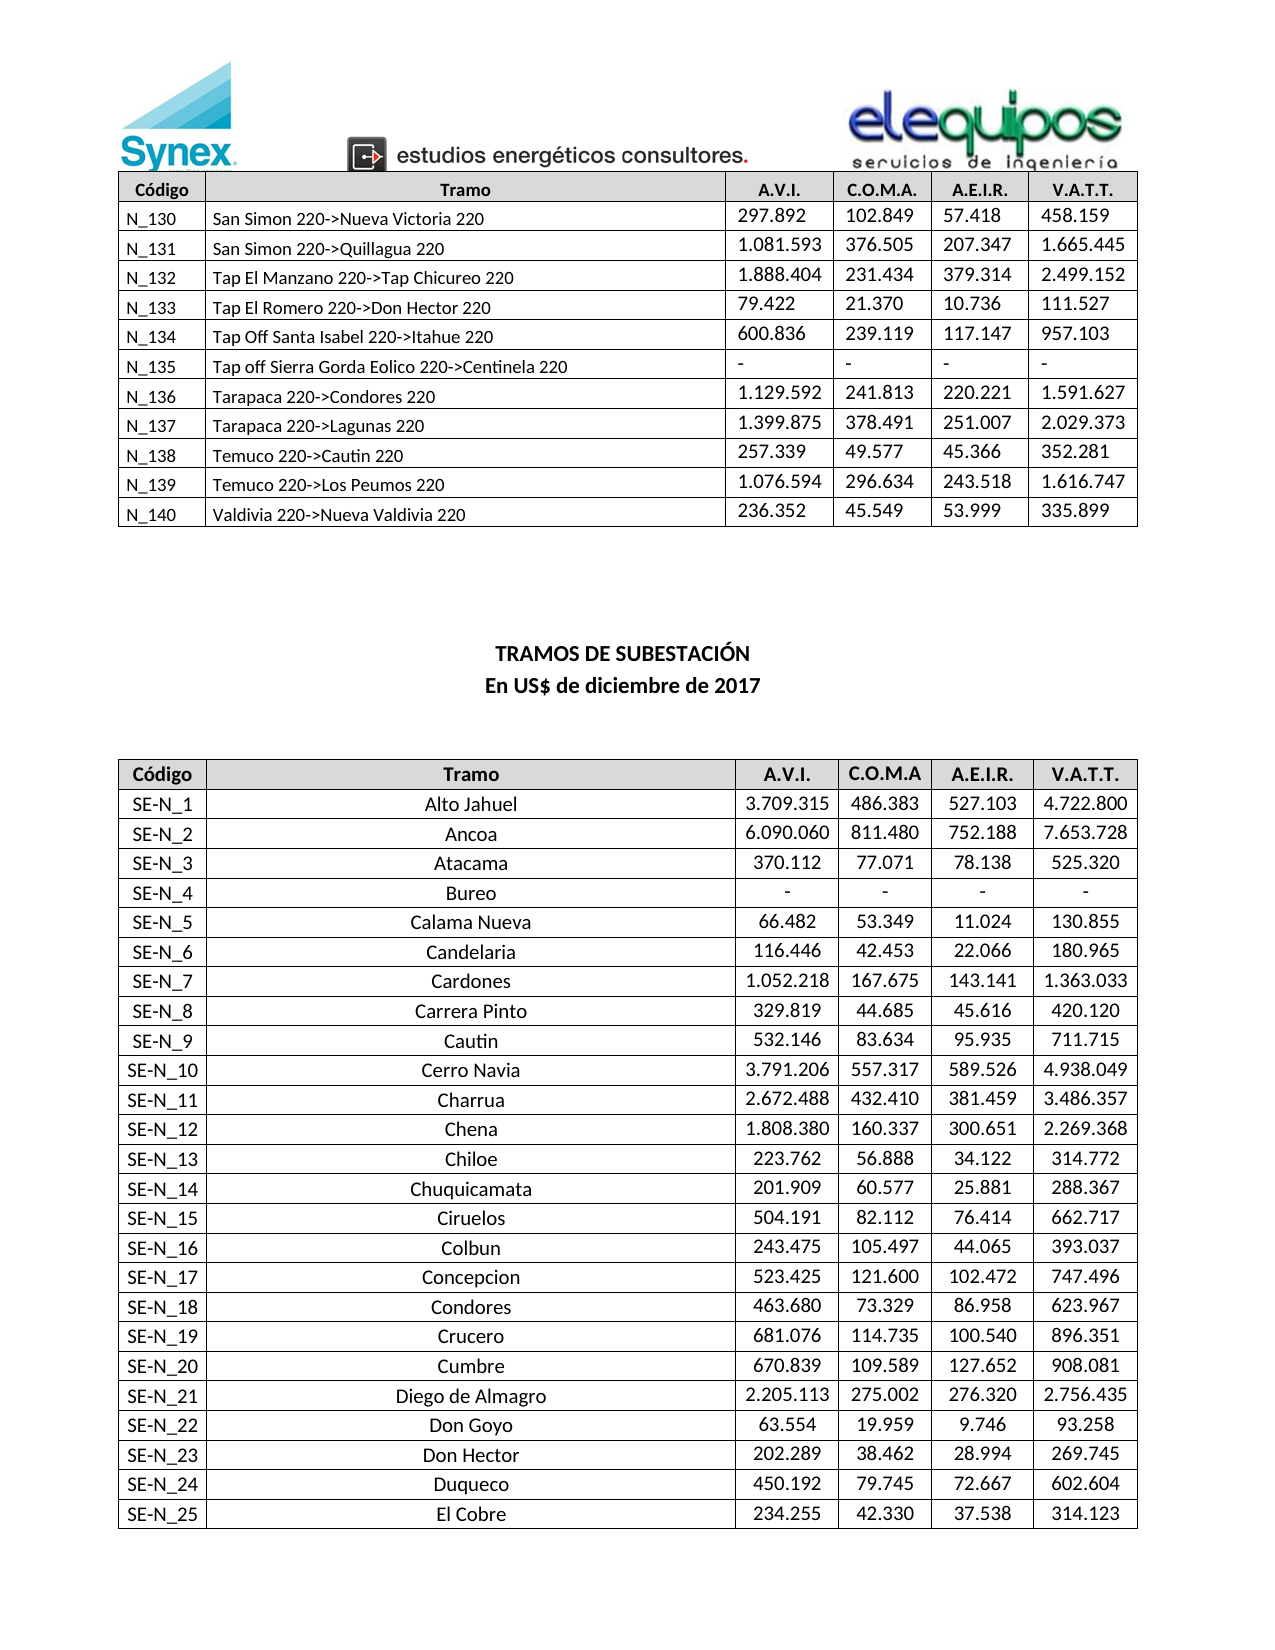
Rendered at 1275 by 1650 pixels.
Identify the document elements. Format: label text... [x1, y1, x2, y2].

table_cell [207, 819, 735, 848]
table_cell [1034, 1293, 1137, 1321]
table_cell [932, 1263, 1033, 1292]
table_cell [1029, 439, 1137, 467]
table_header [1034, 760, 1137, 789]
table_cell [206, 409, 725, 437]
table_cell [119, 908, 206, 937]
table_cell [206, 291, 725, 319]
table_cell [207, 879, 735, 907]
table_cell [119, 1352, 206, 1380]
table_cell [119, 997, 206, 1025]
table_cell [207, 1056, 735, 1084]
text TRAMOS DE SUBESTACIÓN [118, 639, 1127, 667]
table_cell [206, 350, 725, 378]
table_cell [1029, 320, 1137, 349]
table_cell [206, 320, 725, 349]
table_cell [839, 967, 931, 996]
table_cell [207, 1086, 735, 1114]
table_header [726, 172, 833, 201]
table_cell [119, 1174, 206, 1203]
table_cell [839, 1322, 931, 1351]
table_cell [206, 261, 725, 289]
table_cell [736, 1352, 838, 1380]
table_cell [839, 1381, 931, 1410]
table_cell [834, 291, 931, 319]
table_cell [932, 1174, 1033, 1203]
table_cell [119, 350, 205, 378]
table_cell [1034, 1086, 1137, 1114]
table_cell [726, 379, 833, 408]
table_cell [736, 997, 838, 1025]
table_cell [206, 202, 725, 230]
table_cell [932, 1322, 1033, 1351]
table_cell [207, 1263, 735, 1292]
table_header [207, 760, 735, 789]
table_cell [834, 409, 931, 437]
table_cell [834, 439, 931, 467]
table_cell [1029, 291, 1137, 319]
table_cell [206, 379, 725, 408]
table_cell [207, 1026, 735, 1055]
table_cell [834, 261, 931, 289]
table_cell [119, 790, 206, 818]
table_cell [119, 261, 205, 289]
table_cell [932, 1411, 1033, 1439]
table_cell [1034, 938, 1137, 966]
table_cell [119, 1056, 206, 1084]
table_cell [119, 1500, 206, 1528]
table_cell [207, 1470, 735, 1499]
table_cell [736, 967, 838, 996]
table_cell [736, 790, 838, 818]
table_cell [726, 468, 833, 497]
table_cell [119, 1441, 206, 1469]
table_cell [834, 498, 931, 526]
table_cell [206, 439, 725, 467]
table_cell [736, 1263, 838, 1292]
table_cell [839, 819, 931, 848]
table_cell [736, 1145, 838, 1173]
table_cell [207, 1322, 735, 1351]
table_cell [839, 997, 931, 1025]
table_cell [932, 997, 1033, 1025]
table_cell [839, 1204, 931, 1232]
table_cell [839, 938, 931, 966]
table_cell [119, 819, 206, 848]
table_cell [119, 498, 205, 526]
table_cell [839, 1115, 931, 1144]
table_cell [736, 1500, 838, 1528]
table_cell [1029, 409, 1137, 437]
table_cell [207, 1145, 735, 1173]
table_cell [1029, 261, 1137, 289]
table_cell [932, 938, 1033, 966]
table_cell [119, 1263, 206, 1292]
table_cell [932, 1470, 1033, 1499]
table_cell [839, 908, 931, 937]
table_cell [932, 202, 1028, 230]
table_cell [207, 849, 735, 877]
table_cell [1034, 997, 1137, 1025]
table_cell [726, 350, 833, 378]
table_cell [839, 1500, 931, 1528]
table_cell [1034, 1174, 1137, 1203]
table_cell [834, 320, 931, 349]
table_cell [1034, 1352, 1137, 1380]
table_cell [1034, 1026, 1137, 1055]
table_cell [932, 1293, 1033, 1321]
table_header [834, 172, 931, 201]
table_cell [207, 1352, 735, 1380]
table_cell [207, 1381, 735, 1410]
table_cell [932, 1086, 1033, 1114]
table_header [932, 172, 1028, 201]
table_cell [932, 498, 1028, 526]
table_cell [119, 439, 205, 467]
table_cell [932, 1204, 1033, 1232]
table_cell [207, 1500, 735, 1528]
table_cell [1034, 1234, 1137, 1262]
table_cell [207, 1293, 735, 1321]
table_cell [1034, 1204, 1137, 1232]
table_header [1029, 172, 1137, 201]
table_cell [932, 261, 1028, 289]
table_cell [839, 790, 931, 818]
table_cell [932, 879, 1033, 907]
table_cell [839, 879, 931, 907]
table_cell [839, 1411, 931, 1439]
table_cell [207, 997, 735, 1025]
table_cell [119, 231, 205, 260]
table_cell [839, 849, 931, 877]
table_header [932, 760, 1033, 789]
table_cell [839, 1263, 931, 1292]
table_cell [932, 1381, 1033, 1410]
picture [120, 59, 1125, 171]
text En US$ de diciembre de 2017 [118, 671, 1127, 699]
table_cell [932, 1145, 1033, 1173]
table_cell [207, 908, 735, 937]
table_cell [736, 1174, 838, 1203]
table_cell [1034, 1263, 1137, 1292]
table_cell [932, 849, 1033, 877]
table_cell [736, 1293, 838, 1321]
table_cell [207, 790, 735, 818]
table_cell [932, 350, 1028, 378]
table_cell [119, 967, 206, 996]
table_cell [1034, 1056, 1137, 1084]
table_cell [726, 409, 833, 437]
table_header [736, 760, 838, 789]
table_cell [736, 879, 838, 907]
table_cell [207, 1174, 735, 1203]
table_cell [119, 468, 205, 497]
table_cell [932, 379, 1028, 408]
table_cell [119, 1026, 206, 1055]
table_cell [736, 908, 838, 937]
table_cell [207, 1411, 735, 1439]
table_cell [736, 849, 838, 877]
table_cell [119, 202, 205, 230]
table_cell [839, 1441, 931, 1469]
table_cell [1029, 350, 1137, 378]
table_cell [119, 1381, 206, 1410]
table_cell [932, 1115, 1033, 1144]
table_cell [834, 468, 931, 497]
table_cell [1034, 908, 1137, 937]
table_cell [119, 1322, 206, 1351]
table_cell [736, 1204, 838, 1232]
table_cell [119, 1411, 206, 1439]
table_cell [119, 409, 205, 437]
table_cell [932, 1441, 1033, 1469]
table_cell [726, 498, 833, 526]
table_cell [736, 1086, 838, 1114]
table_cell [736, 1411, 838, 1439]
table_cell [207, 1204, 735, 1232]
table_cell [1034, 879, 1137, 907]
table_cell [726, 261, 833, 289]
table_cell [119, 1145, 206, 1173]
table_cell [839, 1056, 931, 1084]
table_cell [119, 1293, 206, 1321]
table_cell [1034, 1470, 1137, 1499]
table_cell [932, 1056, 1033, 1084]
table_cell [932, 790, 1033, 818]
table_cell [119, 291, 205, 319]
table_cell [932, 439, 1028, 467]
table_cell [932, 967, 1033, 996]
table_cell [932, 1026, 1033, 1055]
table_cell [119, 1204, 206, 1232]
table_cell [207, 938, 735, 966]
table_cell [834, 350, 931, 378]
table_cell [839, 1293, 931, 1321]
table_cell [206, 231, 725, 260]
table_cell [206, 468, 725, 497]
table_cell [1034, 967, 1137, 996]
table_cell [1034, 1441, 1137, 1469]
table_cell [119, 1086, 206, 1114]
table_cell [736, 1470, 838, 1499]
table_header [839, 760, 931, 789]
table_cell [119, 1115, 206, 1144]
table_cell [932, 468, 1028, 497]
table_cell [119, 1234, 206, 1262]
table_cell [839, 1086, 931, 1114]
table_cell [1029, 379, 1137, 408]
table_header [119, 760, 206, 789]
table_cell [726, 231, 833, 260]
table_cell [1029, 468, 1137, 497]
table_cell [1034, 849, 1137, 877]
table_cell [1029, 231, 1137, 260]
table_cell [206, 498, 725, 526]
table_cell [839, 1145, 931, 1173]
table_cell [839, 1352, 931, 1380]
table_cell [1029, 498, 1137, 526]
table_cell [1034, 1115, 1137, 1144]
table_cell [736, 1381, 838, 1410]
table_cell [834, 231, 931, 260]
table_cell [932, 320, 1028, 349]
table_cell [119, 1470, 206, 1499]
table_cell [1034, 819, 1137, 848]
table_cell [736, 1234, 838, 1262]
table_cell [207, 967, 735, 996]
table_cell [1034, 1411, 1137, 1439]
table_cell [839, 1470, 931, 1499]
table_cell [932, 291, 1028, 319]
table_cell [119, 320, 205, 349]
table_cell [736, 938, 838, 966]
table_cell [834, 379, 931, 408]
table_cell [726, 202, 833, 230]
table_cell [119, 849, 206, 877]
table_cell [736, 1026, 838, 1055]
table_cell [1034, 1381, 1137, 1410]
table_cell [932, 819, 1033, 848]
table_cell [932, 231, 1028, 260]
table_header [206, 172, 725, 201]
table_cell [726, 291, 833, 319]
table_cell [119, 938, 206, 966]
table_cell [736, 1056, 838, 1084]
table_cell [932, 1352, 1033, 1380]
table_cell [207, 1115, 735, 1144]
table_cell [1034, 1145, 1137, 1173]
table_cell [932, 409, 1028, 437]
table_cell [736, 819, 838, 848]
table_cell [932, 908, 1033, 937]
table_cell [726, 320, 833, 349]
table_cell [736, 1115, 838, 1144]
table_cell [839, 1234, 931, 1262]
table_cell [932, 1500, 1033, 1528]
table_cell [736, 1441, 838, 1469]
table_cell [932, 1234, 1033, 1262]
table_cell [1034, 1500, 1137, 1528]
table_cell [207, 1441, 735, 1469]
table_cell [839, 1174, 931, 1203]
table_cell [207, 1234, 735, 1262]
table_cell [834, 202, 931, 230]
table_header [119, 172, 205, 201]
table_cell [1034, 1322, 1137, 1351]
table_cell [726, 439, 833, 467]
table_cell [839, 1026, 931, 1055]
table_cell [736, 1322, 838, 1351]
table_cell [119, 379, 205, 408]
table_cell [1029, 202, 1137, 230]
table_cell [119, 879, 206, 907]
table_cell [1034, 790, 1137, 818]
